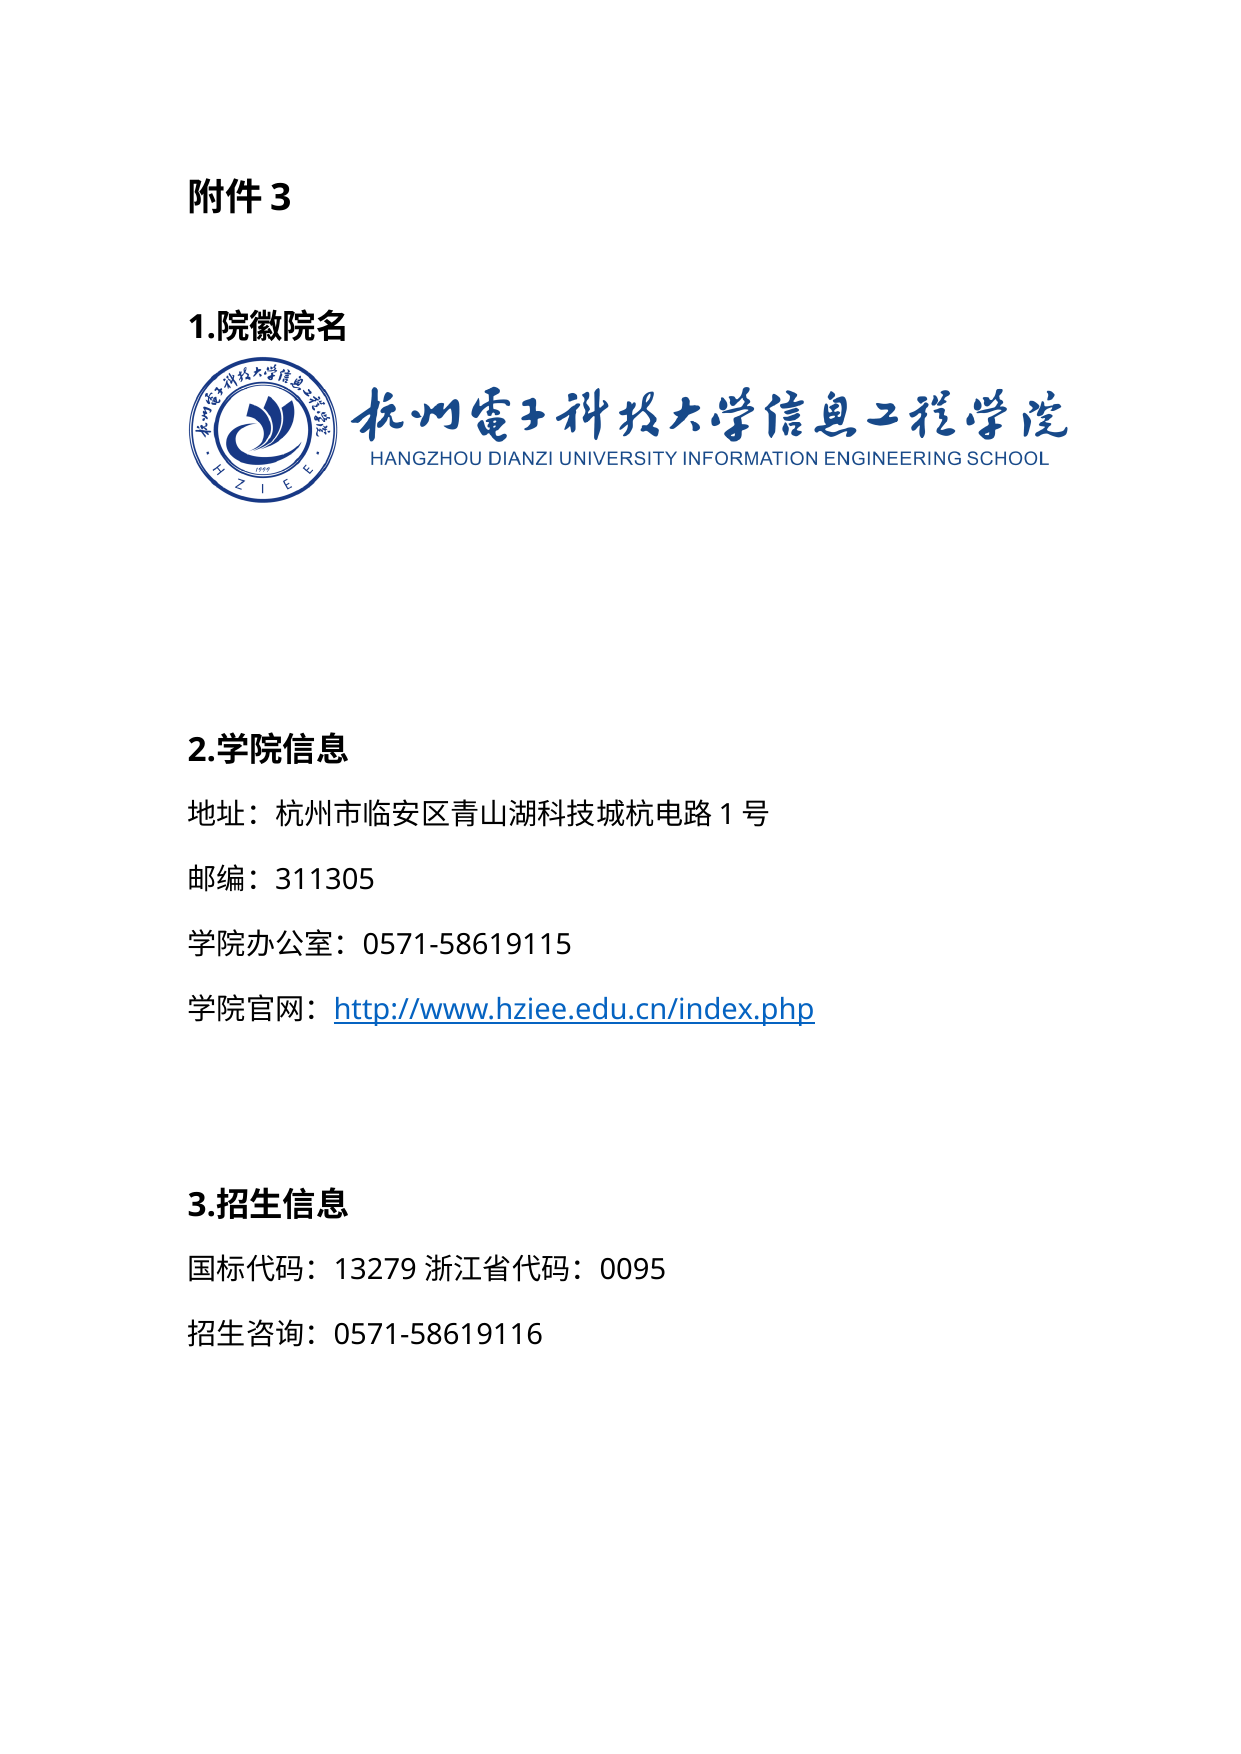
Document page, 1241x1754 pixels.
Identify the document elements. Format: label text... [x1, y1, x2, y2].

text 3.招生信息 [187, 1169, 1053, 1234]
text 学院办公室：0571-58619115 [187, 909, 1053, 974]
text 招生咨询：0571-58619116 [187, 1299, 1053, 1364]
text 1.院徽院名 [187, 292, 1053, 356]
text 地址：杭州市临安区青山湖科技城杭电路1号 [187, 779, 1053, 844]
text 邮编：311305 [187, 844, 1053, 909]
text 国标代码：13279 浙江省代码：0095 [187, 1234, 1053, 1299]
text 学院官网：http://www.hziee.edu.cn/index.php [187, 974, 1053, 1039]
text 2.学院信息 [187, 714, 1053, 779]
text 附件3 [187, 162, 1053, 227]
